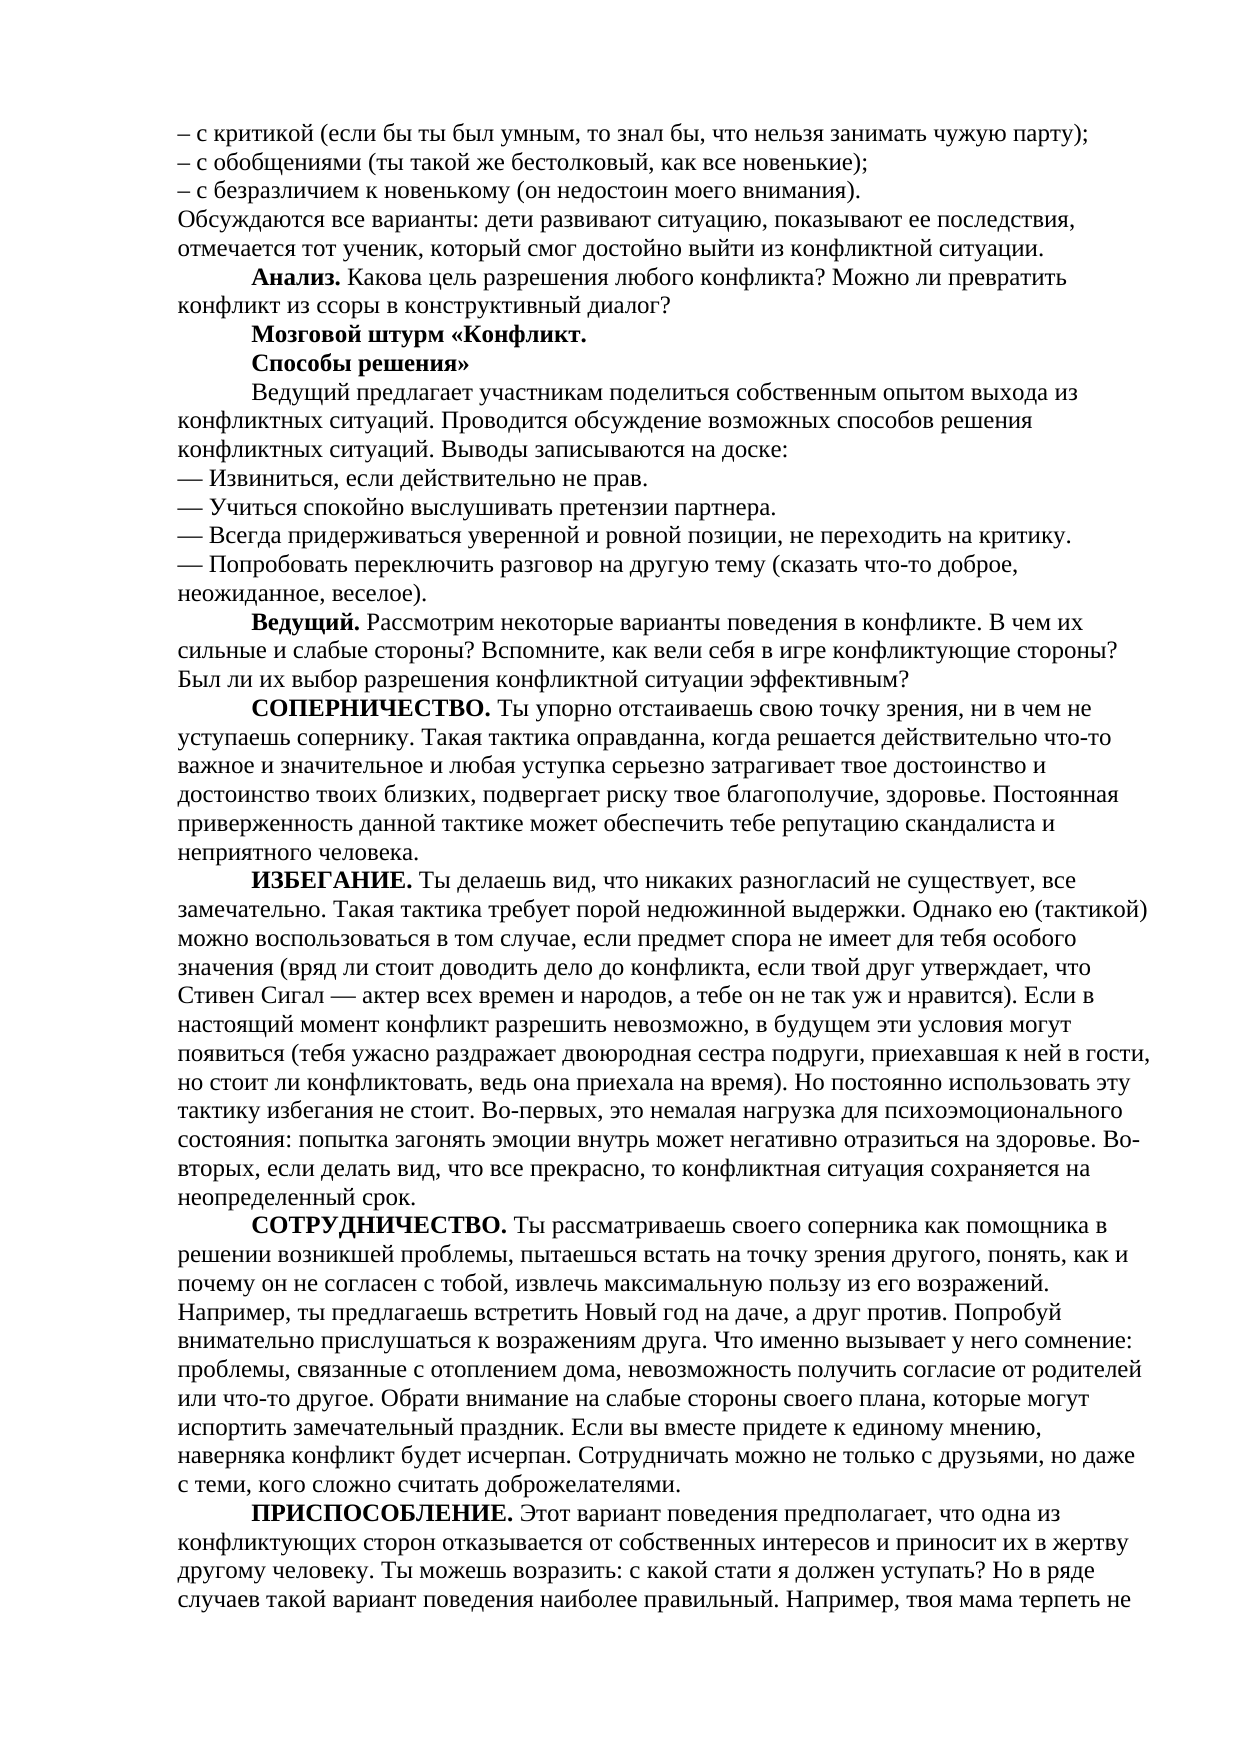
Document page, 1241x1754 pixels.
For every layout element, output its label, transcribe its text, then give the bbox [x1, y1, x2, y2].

text — Извиниться, если действительно не прав. [177, 463, 1152, 492]
text Мозговой штурм «Конфликт. [177, 319, 1152, 348]
text СОТРУДНИЧЕСТВО. Ты рассматриваешь своего соперника как помощника в решении возникшей проблемы, пытаешься встать на точку зрения другого, понять, как и почему он не согласен с тобой, извлечь максимальную пользу из его возражений. Например, ты предлагаешь встретить Новый год на даче, а друг против. Попробуй внимательно прислушаться к возражениям друга. Что именно вызывает у него сомнение: проблемы, связанные с отоплением дома, невозможность получить согласие от родителей или что-то другое. Обрати внимание на слабые стороны своего плана, которые могут испортить замечательный праздник. Если вы вместе придете к единому мнению, наверняка конфликт будет исчерпан. Сотрудничать можно не только с друзьями, но даже с теми, кого сложно считать доброжелателями. [177, 1211, 1152, 1498]
text — Попробовать переключить разговор на другую тему (сказать что-то доброе, неожиданное, веселое). [177, 549, 1152, 607]
text Способы решения» [177, 348, 1152, 377]
text Обсуждаются все варианты: дети развивают ситуацию, показывают ее последствия, отмечается тот ученик, который смог достойно выйти из конфликтной ситуации. [177, 204, 1152, 262]
text – с обобщениями (ты такой же бестолковый, как все новенькие); [177, 147, 1152, 176]
text – с безразличием к новенькому (он недостоин моего внимания). [177, 176, 1152, 204]
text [177, 1498, 1152, 1613]
text Ведущий предлагает участникам поделиться собственным опытом выхода из конфликтных ситуаций. Проводится обсуждение возможных способов решения конфликтных ситуаций. Выводы записываются на доске: [177, 377, 1152, 463]
text — Всегда придерживаться уверенной и ровной позиции, не переходить на критику. [177, 521, 1152, 549]
text ИЗБЕГАНИЕ. Ты делаешь вид, что никаких разногласий не существует, все замечательно. Такая тактика требует порой недюжинной выдержки. Однако ею (тактикой) можно воспользоваться в том случае, если предмет спора не имеет для тебя особого значения (вряд ли стоит доводить дело до конфликта, если твой друг утверждает, что Стивен Сигал — актер всех времен и народов, а тебе он не так уж и нравится). Если в настоящий момент конфликт разрешить невозможно, в будущем эти условия могут появиться (тебя ужасно раздражает двоюродная сестра подруги, приехавшая к ней в гости, но стоит ли конфликтовать, ведь она приехала на время). Но постоянно использовать эту тактику избегания не стоит. Во-первых, это немалая нагрузка для психоэмоционального состояния: попытка загонять эмоции внутрь может негативно отразиться на здоровье. Во-вторых, если делать вид, что все прекрасно, то конфликтная ситуация сохраняется на неопределенный срок. [177, 866, 1152, 1211]
text Ведущий. Рассмотрим некоторые варианты поведения в конфликте. В чем их сильные и слабые стороны? Вспомните, как вели себя в игре конфликтующие стороны? Был ли их выбор разрешения конфликтной ситуации эффективным? [177, 607, 1152, 693]
text – с критикой (если бы ты был умным, то знал бы, что нельзя занимать чужую парту); [177, 118, 1152, 147]
text — Учиться спокойно выслушивать претензии партнера. [177, 492, 1152, 521]
text СОПЕРНИЧЕСТВО. Ты упорно отстаиваешь свою точку зрения, ни в чем не уступаешь сопернику. Такая тактика оправданна, когда решается действительно что-то важное и значительное и любая уступка серьезно затрагивает твое достоинство и достоинство твоих близких, подвергает риску твое благополучие, здоровье. Постоянная приверженность данной тактике может обеспечить тебе репутацию скандалиста и неприятного человека. [177, 693, 1152, 866]
text Анализ. Какова цель разрешения любого конфликта? Можно ли превратить конфликт из ссоры в конструктивный диалог? [177, 262, 1152, 319]
